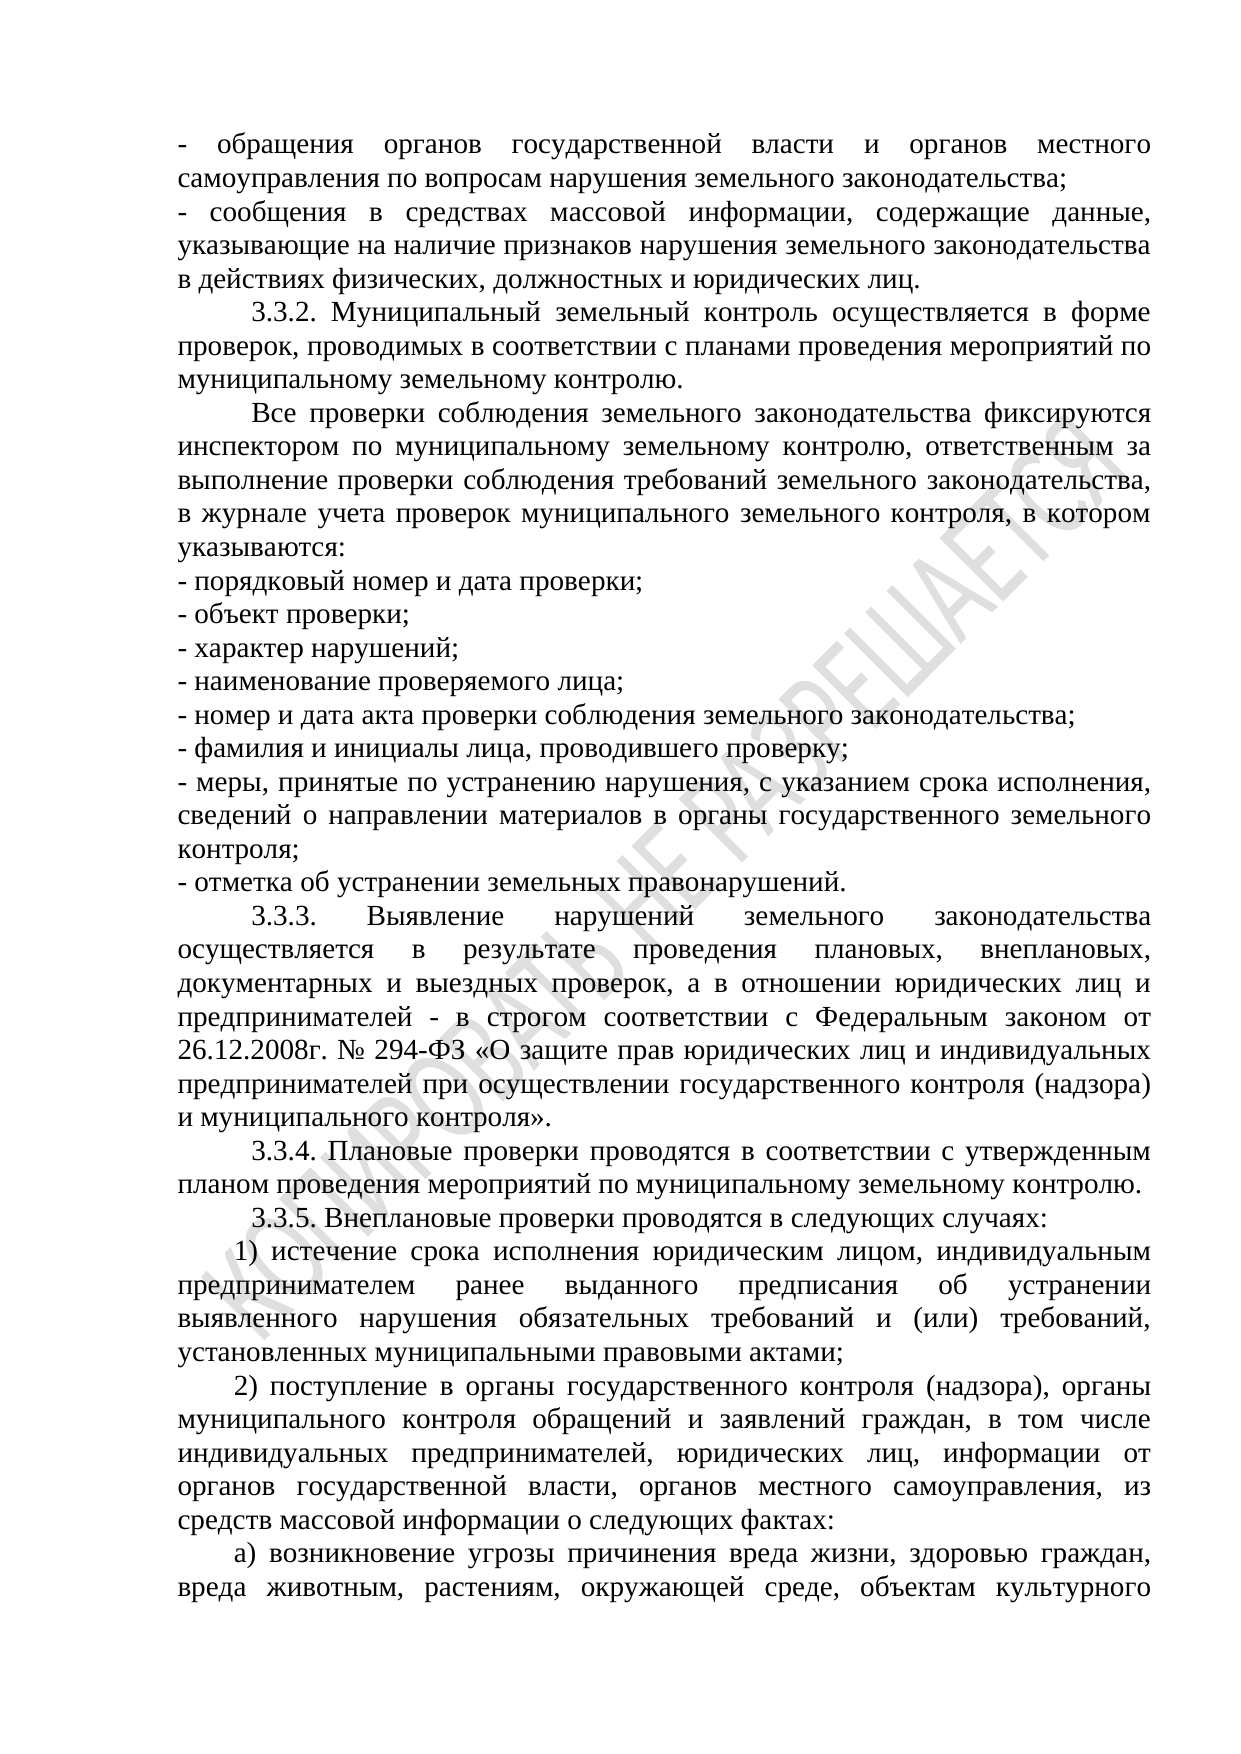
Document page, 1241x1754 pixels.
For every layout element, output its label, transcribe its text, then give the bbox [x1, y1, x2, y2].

text 3.3.2. Муниципальный земельный контроль осуществляется в форме проверок, проводимых в соответствии с планами проведения мероприятий по муниципальному земельному контролю. [177, 294, 1152, 395]
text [177, 1535, 1152, 1602]
text - номер и дата акта проверки соблюдения земельного законодательства; [177, 697, 1152, 730]
text - характер нарушений; [177, 630, 1152, 663]
text - фамилия и инициалы лица, проводившего проверку; [177, 730, 1152, 764]
text 1) истечение срока исполнения юридическим лицом, индивидуальным предпринимателем ранее выданного предписания об устранении выявленного нарушения обязательных требований и (или) требований, установленных муниципальными правовыми актами; [177, 1233, 1152, 1368]
text 3.3.5. Внеплановые проверки проводятся в следующих случаях: [177, 1200, 1152, 1233]
text - обращения органов государственной власти и органов местного самоуправления по вопросам нарушения земельного законодательства; [177, 127, 1152, 194]
text 2) поступление в органы государственного контроля (надзора), органы муниципального контроля обращений и заявлений граждан, в том числе индивидуальных предпринимателей, юридических лиц, информации от органов государственной власти, органов местного самоуправления, из средств массовой информации о следующих фактах: [177, 1368, 1152, 1535]
text - отметка об устранении земельных правонарушений. [177, 864, 1152, 898]
text 3.3.4. Плановые проверки проводятся в соответствии с утвержденным планом проведения мероприятий по муниципальному земельному контролю. [177, 1133, 1152, 1200]
text - наименование проверяемого лица; [177, 663, 1152, 697]
text - порядковый номер и дата проверки; [177, 563, 1152, 596]
text - сообщения в средствах массовой информации, содержащие данные, указывающие на наличие признаков нарушения земельного законодательства в действиях физических, должностных и юридических лиц. [177, 194, 1152, 294]
text Все проверки соблюдения земельного законодательства фиксируются инспектором по муниципальному земельному контролю, ответственным за выполнение проверки соблюдения требований земельного законодательства, в журнале учета проверок муниципального земельного контроля, в котором указываются: [177, 395, 1152, 563]
text 3.3.3. Выявление нарушений земельного законодательства осуществляется в результате проведения плановых, внеплановых, документарных и выездных проверок, а в отношении юридических лиц и предпринимателей - в строгом соответствии с Федеральным законом от 26.12.2008г. № 294-ФЗ «О защите прав юридических лиц и индивидуальных предпринимателей при осуществлении государственного контроля (надзора) и муниципального контроля». [177, 898, 1152, 1133]
text - объект проверки; [177, 596, 1152, 630]
text - меры, принятые по устранению нарушения, с указанием срока исполнения, сведений о направлении материалов в органы государственного земельного контроля; [177, 764, 1152, 864]
